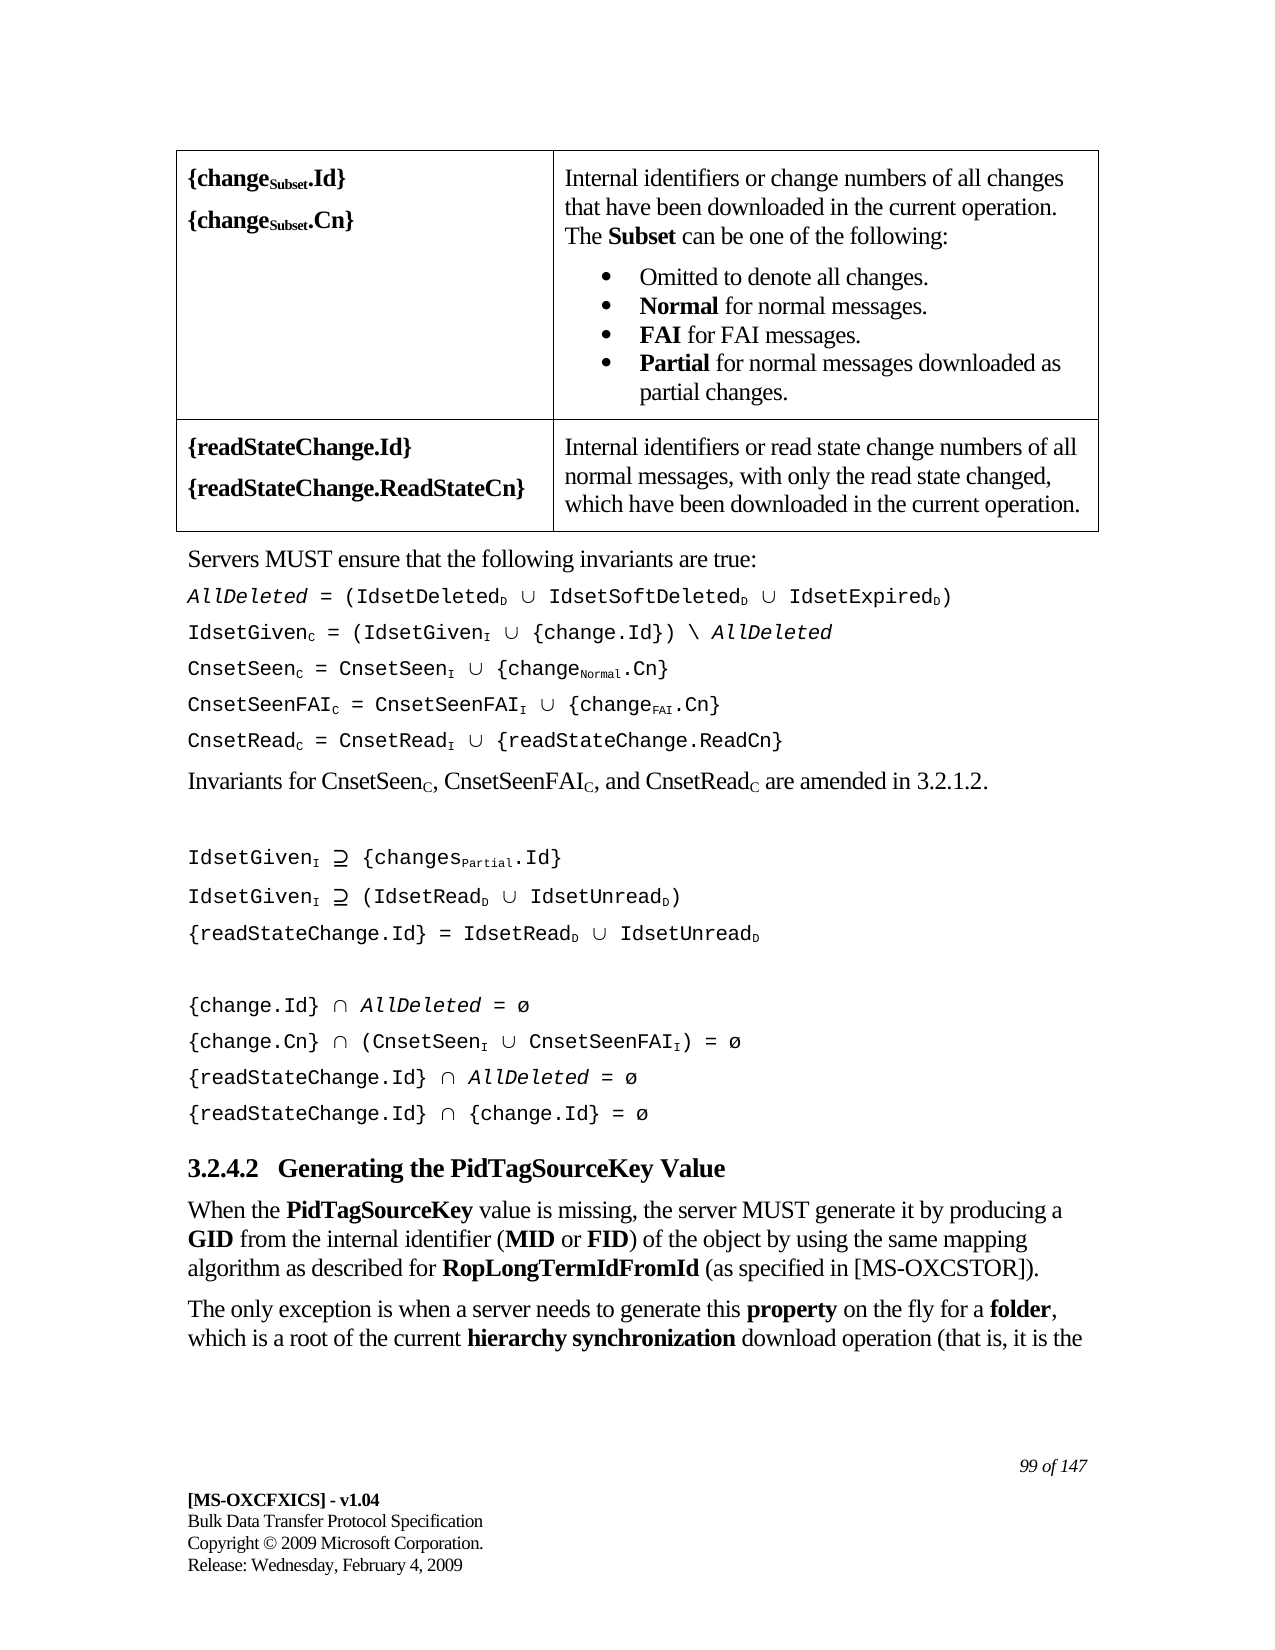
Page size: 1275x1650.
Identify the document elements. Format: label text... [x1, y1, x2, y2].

text {readStateChange.Id} AllDeleted = ø [187, 1067, 1087, 1091]
text CnsetSeenFAIC = CnsetSeenFAII {changeFAI.Cn} [187, 694, 1087, 718]
text IdsetGivenI ⊇ {changesPartial.Id} [187, 844, 1087, 871]
text When the PidTagSourceKey value is missing, the server MUST generate it by producing a GID from the internal identifier (MID or FID) of the object by using the same mapping algorithm as described for RopLongTermIdFromId (as specified in [MS-OXCSTOR]). [187, 1196, 1087, 1282]
text {readStateChange.Id} {change.Id} = ø [187, 1103, 1087, 1127]
text IdsetGivenC = (IdsetGivenI {change.Id}) \ AllDeleted [187, 622, 1087, 645]
subtitle Generating the PidTagSourceKey Value [187, 1152, 1087, 1183]
table_cell {changeSubset.Id} {changeSubset.Cn} [177, 151, 553, 418]
table_cell {readStateChange.Id} {readStateChange.ReadStateCn} [177, 420, 553, 531]
text {readStateChange.Id} = IdsetReadD IdsetUnreadD [187, 922, 1087, 946]
text IdsetGivenI ⊇ (IdsetReadD IdsetUnreadD) [187, 883, 1087, 910]
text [187, 1294, 1087, 1352]
text Servers MUST ensure that the following invariants are true: [187, 544, 1087, 573]
table_cell Internal identifiers or read state change numbers of all normal messages, with only the read state changed, which have been downloaded in the current operation. [554, 420, 1098, 531]
table_cell Internal identifiers or change numbers of all changes that have been downloaded in the current operation. The Subset can be one of the following: Omitted to denote all changes. Normal for normal messages. FAI for FAI messages. Partial for normal messages downloaded as partial changes. [554, 151, 1098, 418]
text AllDeleted = (IdsetDeletedD IdsetSoftDeletedD IdsetExpiredD) [187, 586, 1087, 609]
text CnsetReadC = CnsetReadI {readStateChange.ReadCn} [187, 730, 1087, 754]
text {change.Cn} (CnsetSeenI CnsetSeenFAII) = ø [187, 1031, 1087, 1054]
text {change.Id} AllDeleted = ø [187, 995, 1087, 1018]
text CnsetSeenC = CnsetSeenI {changeNormal.Cn} [187, 658, 1087, 682]
text Invariants for CnsetSeenC, CnsetSeenFAIC, and CnsetReadC are amended in 3.2.1.2. [187, 766, 1087, 795]
